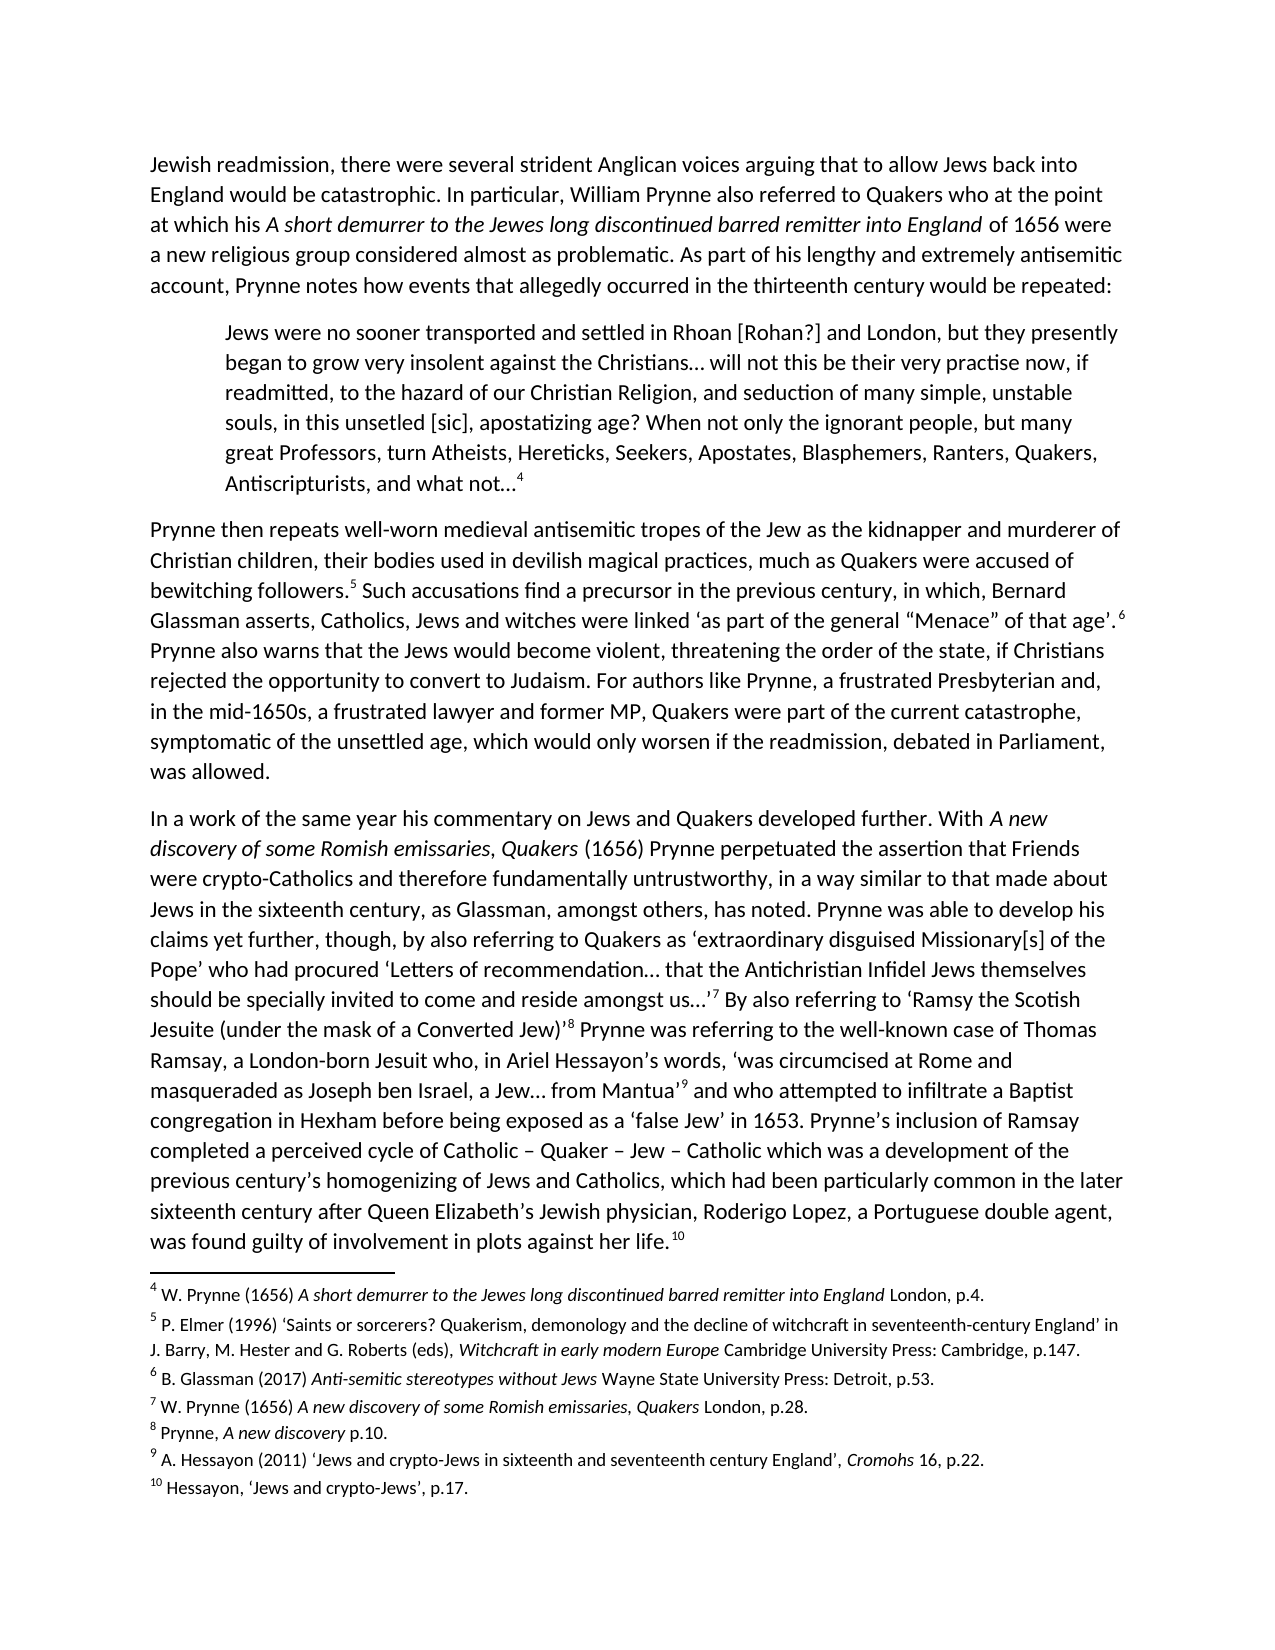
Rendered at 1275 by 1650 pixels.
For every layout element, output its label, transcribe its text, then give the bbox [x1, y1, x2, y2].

text Prynne then repeats well-worn medieval antisemitic tropes of the Jew as the kidnapper and murderer of Christian children, their bodies used in devilish magical practices, much as Quakers were accused of bewitching followers. Such accusations find a precursor in the previous century, in which, Bernard Glassman asserts, Catholics, Jews and witches were linked ‘as part of the general “Menace” of that age’. Prynne also warns that the Jews would become violent, threatening the order of the state, if Christians rejected the opportunity to convert to Judaism. For authors like Prynne, a frustrated Presbyterian and, in the mid-1650s, a frustrated lawyer and former MP, Quakers were part of the current catastrophe, symptomatic of the unsettled age, which would only worsen if the readmission, debated in Parliament, was allowed. [150, 516, 1125, 785]
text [150, 150, 1125, 299]
text In a work of the same year his commentary on Jews and Quakers developed further. With A new discovery of some Romish emissaries, Quakers (1656) Prynne perpetuated the assertion that Friends were crypto-Catholics and therefore fundamentally untrustworthy, in a way similar to that made about Jews in the sixteenth century, as Glassman, amongst others, has noted. Prynne was able to develop his claims yet further, though, by also referring to Quakers as ‘extraordinary disguised Missionary[s] of the Pope’ who had procured ‘Letters of recommendation… that the Antichristian Infidel Jews themselves should be specially invited to come and reside amongst us…’ By also referring to ‘Ramsy the Scotish Jesuite (under the mask of a Converted Jew)’ Prynne was referring to the well-known case of Thomas Ramsay, a London-born Jesuit who, in Ariel Hessayon’s words, ‘was circumcised at Rome and masqueraded as Joseph ben Israel, a Jew… from Mantua’ and who attempted to infiltrate a Baptist congregation in Hexham before being exposed as a ‘false Jew’ in 1653. Prynne’s inclusion of Ramsay completed a perceived cycle of Catholic – Quaker – Jew – Catholic which was a development of the previous century’s homogenizing of Jews and Catholics, which had been particularly common in the later sixteenth century after Queen Elizabeth’s Jewish physician, Roderigo Lopez, a Portuguese double agent, was found guilty of involvement in plots against her life. [150, 804, 1125, 1255]
text Jews were no sooner transported and settled in Rhoan [Rohan?] and London, but they presently began to grow very insolent against the Christians… will not this be their very practise now, if readmitted, to the hazard of our Christian Religion, and seduction of many simple, unstable souls, in this unsetled [sic], apostatizing age? When not only the ignorant people, but many great Professors, turn Atheists, Hereticks, Seekers, Apostates, Blasphemers, Ranters, Quakers, Antiscripturists, and what not… [225, 318, 1125, 497]
